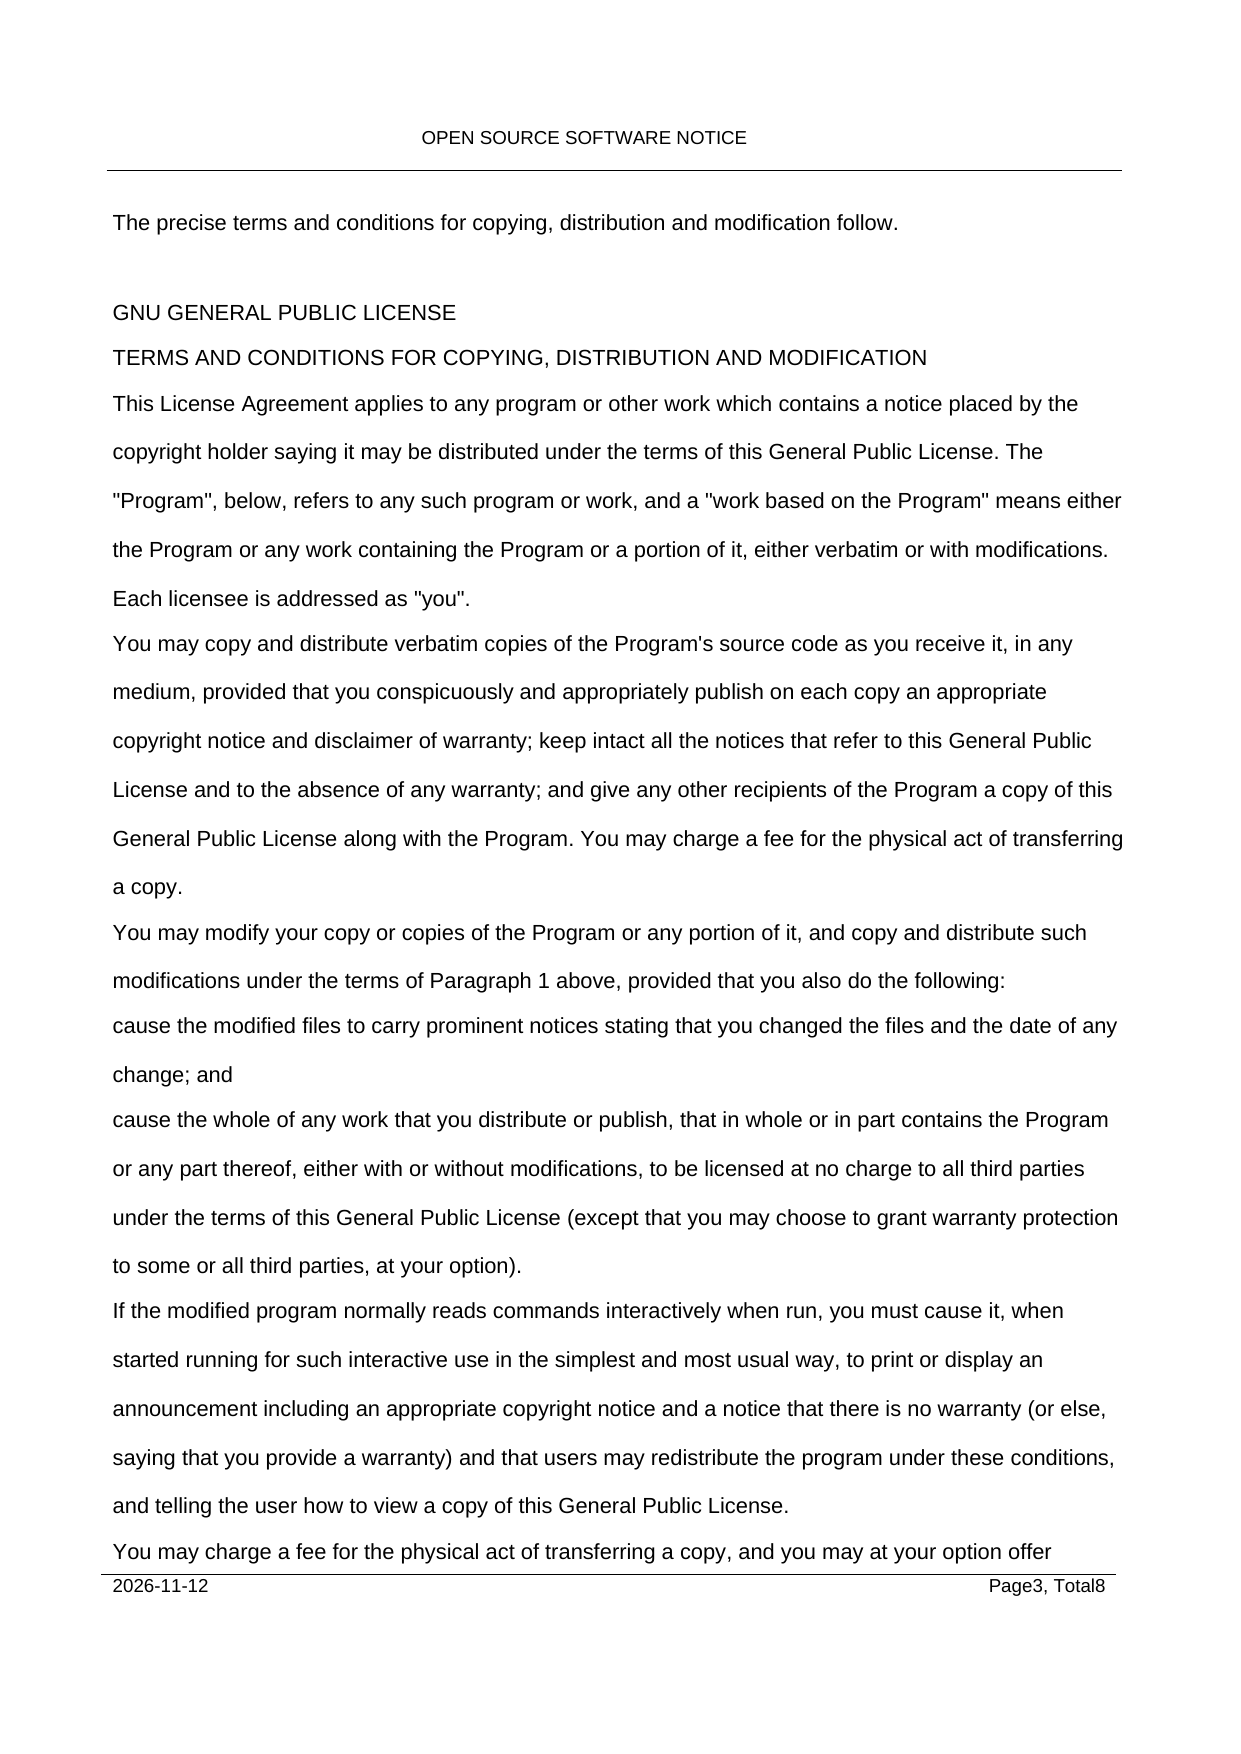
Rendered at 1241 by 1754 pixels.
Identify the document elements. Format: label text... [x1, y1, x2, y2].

text This License Agreement applies to any program or other work which contains a notice placed by the copyright holder saying it may be distributed under the terms of this General Public License. The "Program", below, refers to any such program or work, and a "work based on the Program" means either the Program or any work containing the Program or a portion of it, either verbatim or with modifications. Each licensee is addressed as "you". [112, 387, 1128, 614]
text The precise terms and conditions for copying, distribution and modification follow. [112, 206, 1128, 239]
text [112, 1535, 1128, 1567]
text You may modify your copy or copies of the Program or any portion of it, and copy and distribute such modifications under the terms of Paragraph 1 above, provided that you also do the following: [112, 916, 1128, 997]
text GNU GENERAL PUBLIC LICENSE [112, 297, 1128, 329]
text cause the whole of any work that you distribute or publish, that in whole or in part contains the Program or any part thereof, either with or without modifications, to be licensed at no charge to all third parties under the terms of this General Public License (except that you may choose to grant warranty protection to some or all third parties, at your option). [112, 1103, 1128, 1282]
text You may copy and distribute verbatim copies of the Program's source code as you receive it, in any medium, provided that you conspicuously and appropriately publish on each copy an appropriate copyright notice and disclaimer of warranty; keep intact all the notices that refer to this General Public License and to the absence of any warranty; and give any other recipients of the Program a copy of this General Public License along with the Program. You may charge a fee for the physical act of transferring a copy. [112, 627, 1128, 903]
text cause the modified files to carry prominent notices stating that you changed the files and the date of any change; and [112, 1009, 1128, 1091]
text If the modified program normally reads commands interactively when run, you must cause it, when started running for such interactive use in the simplest and most usual way, to print or display an announcement including an appropriate copyright notice and a notice that there is no warranty (or else, saying that you provide a warranty) and that users may redistribute the program under these conditions, and telling the user how to view a copy of this General Public License. [112, 1295, 1128, 1522]
text TERMS AND CONDITIONS FOR COPYING, DISTRIBUTION AND MODIFICATION [112, 342, 1128, 374]
